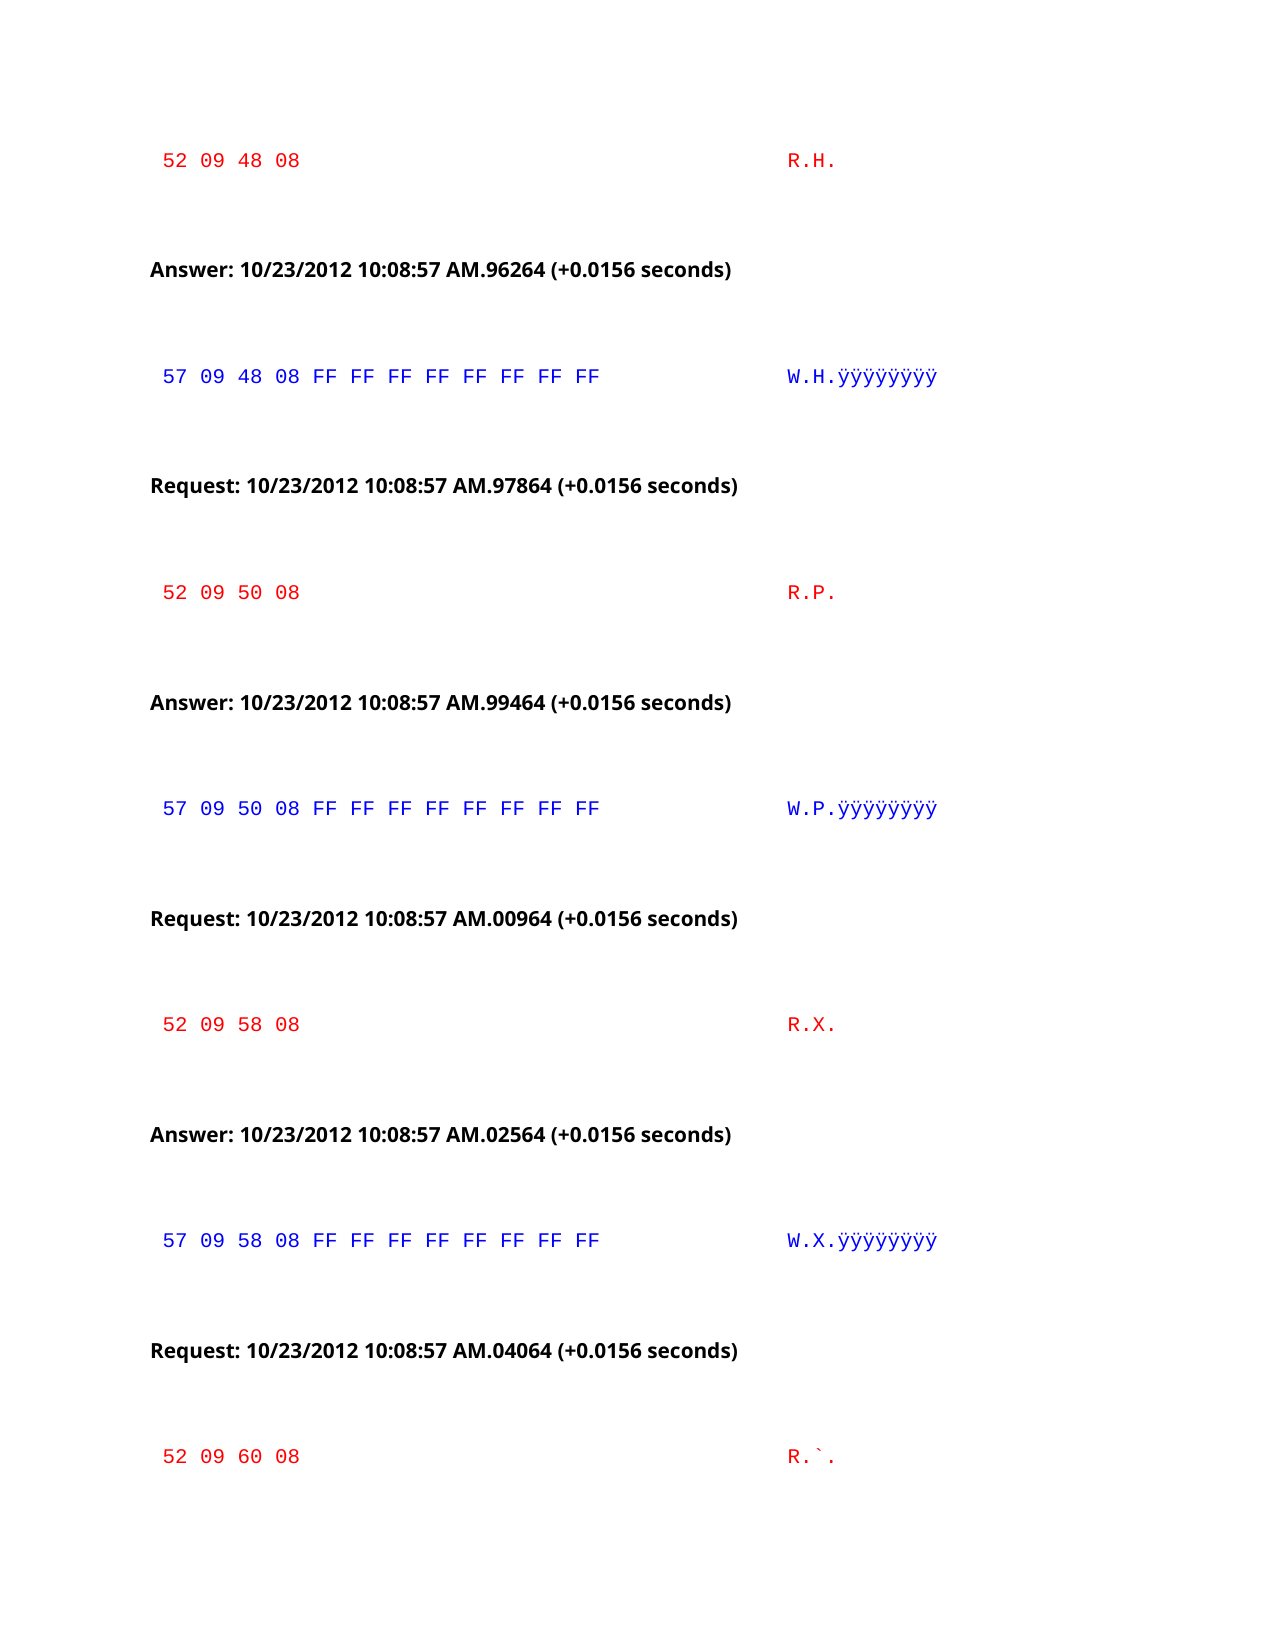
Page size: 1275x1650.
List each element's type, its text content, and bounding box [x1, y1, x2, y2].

text Answer: 10/23/2012 10:08:57 AM.02564 (+0.0156 seconds) [150, 1120, 1125, 1148]
text 52 09 48 08 R.H. [150, 150, 1125, 174]
text 57 09 50 08 FF FF FF FF FF FF FF FF W.P.ÿÿÿÿÿÿÿÿ [150, 798, 1125, 822]
text Request: 10/23/2012 10:08:57 AM.04064 (+0.0156 seconds) [150, 1336, 1125, 1364]
text Answer: 10/23/2012 10:08:57 AM.99464 (+0.0156 seconds) [150, 688, 1125, 716]
text 52 09 50 08 R.P. [150, 582, 1125, 606]
text Request: 10/23/2012 10:08:57 AM.00964 (+0.0156 seconds) [150, 904, 1125, 932]
text 52 09 60 08 R.`. [150, 1446, 1125, 1470]
text 52 09 58 08 R.X. [150, 1014, 1125, 1038]
text 57 09 48 08 FF FF FF FF FF FF FF FF W.H.ÿÿÿÿÿÿÿÿ [150, 366, 1125, 390]
text Request: 10/23/2012 10:08:57 AM.97864 (+0.0156 seconds) [150, 472, 1125, 500]
text 57 09 58 08 FF FF FF FF FF FF FF FF W.X.ÿÿÿÿÿÿÿÿ [150, 1230, 1125, 1254]
text Answer: 10/23/2012 10:08:57 AM.96264 (+0.0156 seconds) [150, 256, 1125, 284]
